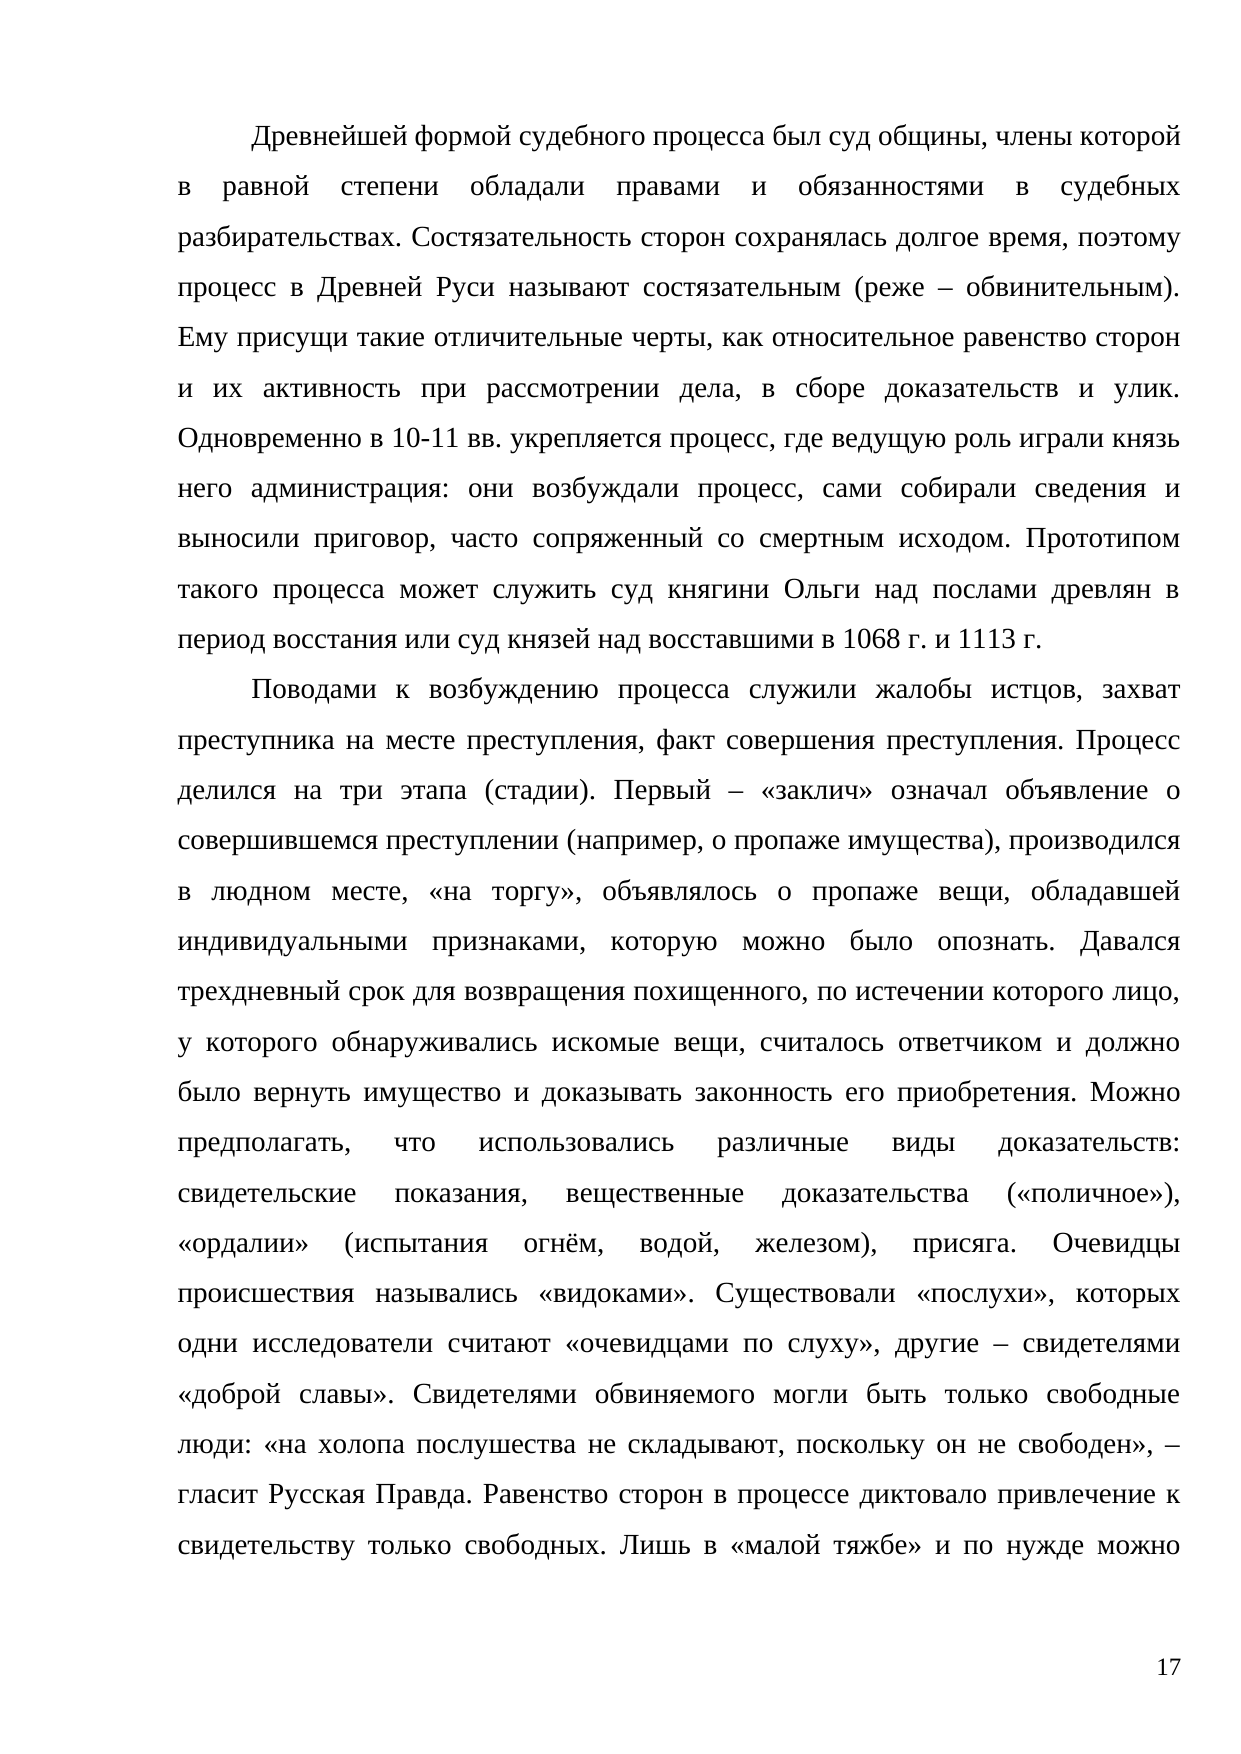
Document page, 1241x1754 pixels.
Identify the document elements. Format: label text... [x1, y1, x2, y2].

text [177, 672, 1181, 1560]
text Древнейшей формой судебного процесса был суд общины, члены которой в равной степени обладали правами и обязанностями в судебных разбирательствах. Состязательность сторон сохранялась долгое время, поэтому процесс в Древней Руси называют состязательным (реже – обвинительным). Ему присущи такие отличительные черты, как относительное равенство сторон и их активность при рассмотрении дела, в сборе доказательств и улик. Одновременно в 10-11 вв. укрепляется процесс, где ведущую роль играли князь него администрация: они возбуждали процесс, сами собирали сведения и выносили приговор, часто сопряженный со смертным исходом. Прототипом такого процесса может служить суд княгини Ольги над послами древлян в период восстания или суд князей над восставшими в . и . [177, 118, 1181, 655]
